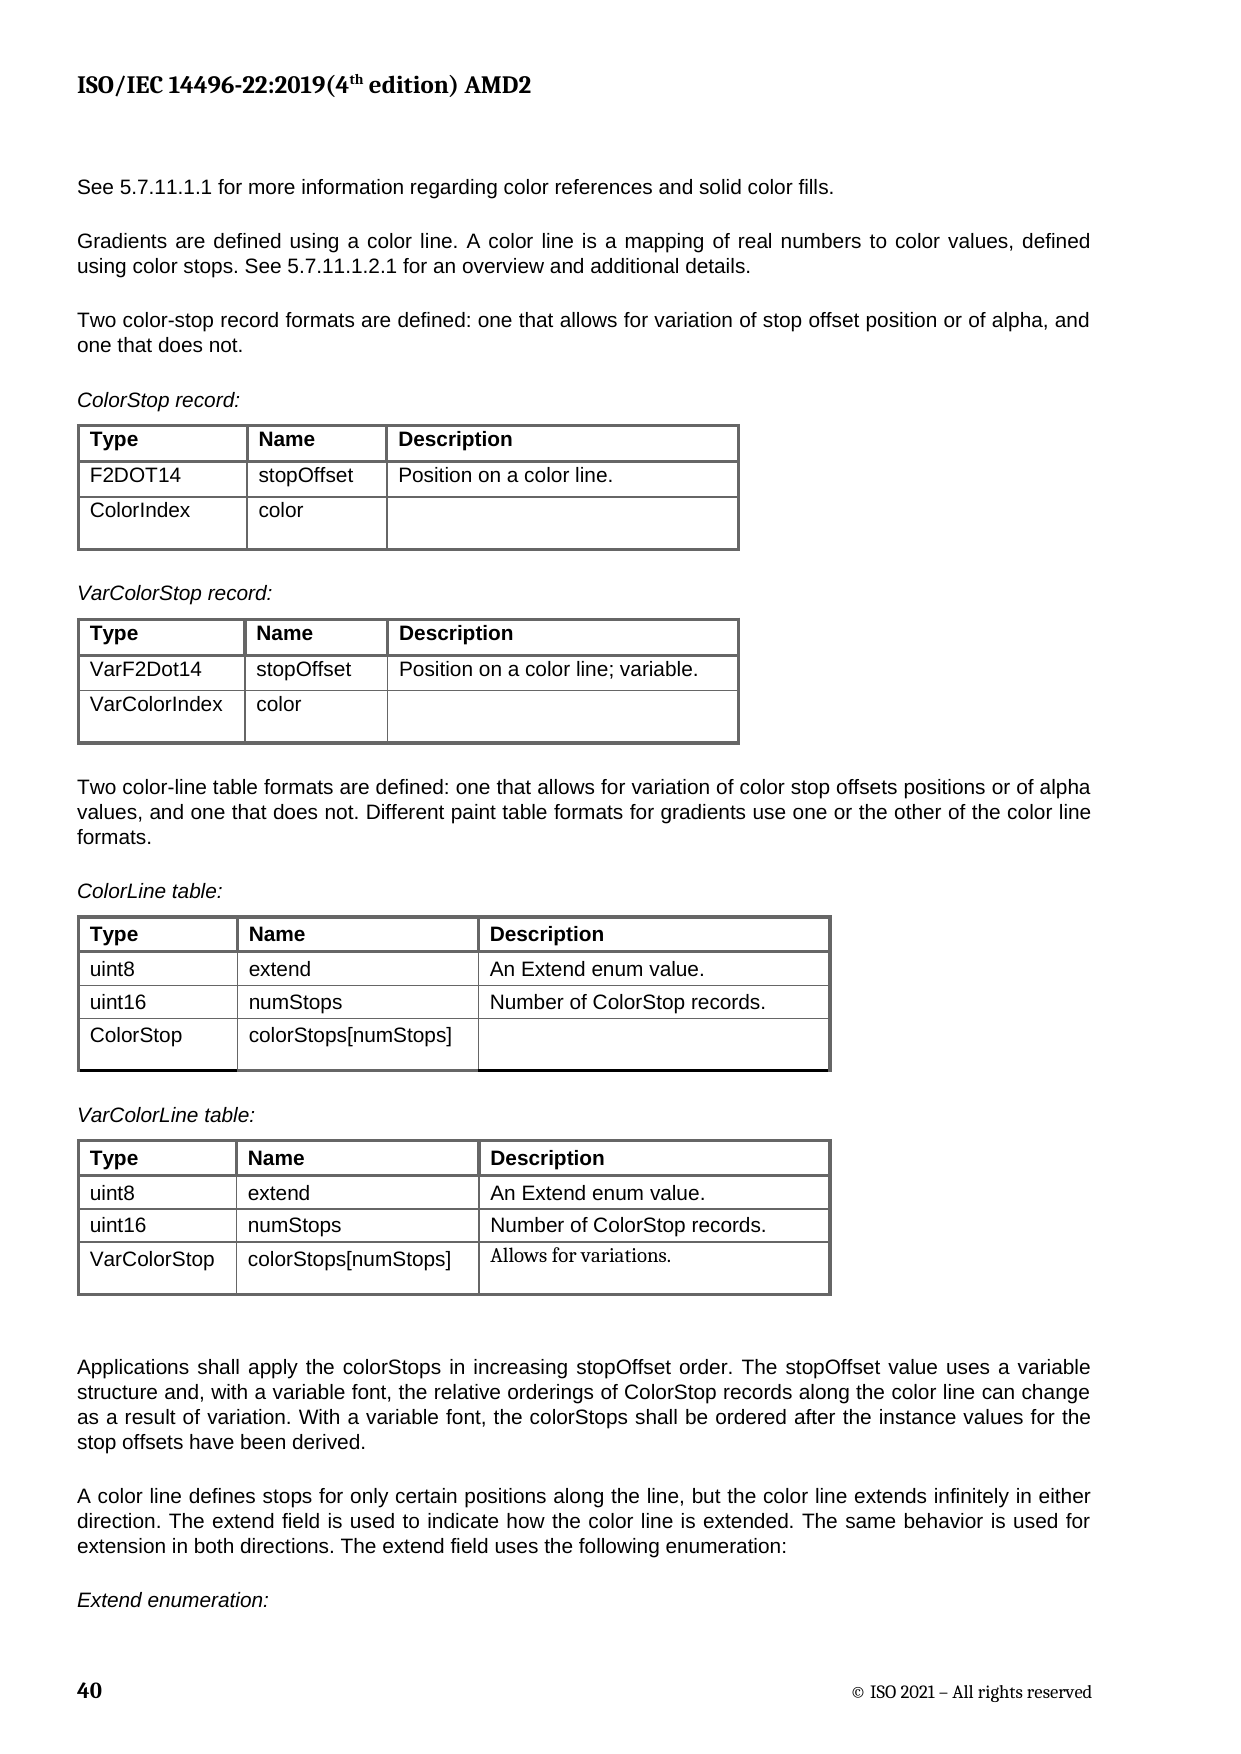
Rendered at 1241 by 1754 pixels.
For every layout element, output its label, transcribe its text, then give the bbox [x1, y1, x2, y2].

table_cell VarColorIndex [80, 691, 244, 741]
table_header Name [249, 427, 385, 460]
table_cell [388, 691, 737, 741]
table_header Description [388, 427, 737, 460]
table_cell stopOffset [246, 657, 387, 690]
table_cell Number of ColorStop records. [480, 1210, 828, 1241]
table_cell colorStops[numStops] [238, 1019, 478, 1069]
table_cell ColorIndex [80, 498, 246, 548]
text See 5.7.11.1.1 for more information regarding color references and solid color fills. [77, 174, 1092, 199]
table_cell colorStops[numStops] [237, 1243, 478, 1293]
table_header Type [80, 919, 236, 950]
text Applications shall apply the colorStops in increasing stopOffset order. The stopOffset value uses a variable structure and, with a variable font, the relative orderings of ColorStop records along the color line can change as a result of variation. With a variable font, the colorStops shall be ordered after the instance values for the stop offsets have been derived. [77, 1354, 1092, 1454]
text Two color-stop record formats are defined: one that allows for variation of stop offset position or of alpha, and one that does not. [77, 307, 1092, 357]
table_cell VarColorStop [80, 1243, 236, 1293]
table_header Description [480, 919, 828, 950]
table_cell F2DOT14 [80, 463, 246, 496]
table_header Name [238, 1142, 477, 1173]
text VarColorStop record: [77, 580, 1092, 605]
table_header Type [80, 427, 246, 460]
text Two color-line table formats are defined: one that allows for variation of color stop offsets positions or of alpha values, and one that does not. Different paint table formats for gradients use one or the other of the color line formats. [77, 774, 1092, 849]
table_cell numStops [237, 1210, 478, 1241]
table_cell Allows for variations. [480, 1243, 828, 1293]
text A color line defines stops for only certain positions along the line, but the color line extends infinitely in either direction. The extend field is used to indicate how the color line is extended. The same behavior is used for extension in both directions. The extend field uses the following enumeration: [77, 1483, 1092, 1558]
table_cell uint8 [80, 1177, 236, 1208]
table_cell Number of ColorStop records. [479, 986, 828, 1017]
text Gradients are defined using a color line. A color line is a mapping of real numbers to color values, defined using color stops. See 5.7.11.1.2.1 for an overview and additional details. [77, 228, 1092, 278]
text Extend enumeration: [77, 1587, 1092, 1612]
table_cell Position on a color line. [388, 463, 737, 496]
table_cell uint16 [80, 1210, 236, 1241]
table_header Type [80, 1142, 235, 1173]
table_cell extend [237, 1177, 478, 1208]
table_cell Position on a color line; variable. [388, 657, 737, 690]
text VarColorLine table: [77, 1101, 1092, 1126]
table_header Type [80, 621, 243, 654]
table_header Description [481, 1142, 828, 1173]
table_cell color [246, 691, 387, 741]
table_cell An Extend enum value. [479, 953, 828, 984]
table_cell color [248, 498, 386, 548]
table_cell [388, 498, 737, 548]
text ColorLine table: [77, 878, 1092, 903]
table_cell [479, 1019, 828, 1069]
table_cell uint16 [80, 986, 237, 1017]
table_header Name [247, 621, 386, 654]
table_cell ColorStop [80, 1019, 237, 1069]
table_cell VarF2Dot14 [80, 657, 244, 690]
table_cell stopOffset [248, 463, 386, 496]
text ColorStop record: [77, 386, 1092, 411]
table_cell uint8 [80, 953, 237, 984]
table_cell numStops [238, 986, 478, 1017]
table_cell An Extend enum value. [480, 1177, 828, 1208]
table_header Description [389, 621, 737, 654]
table_cell extend [238, 953, 478, 984]
table_header Name [239, 919, 477, 950]
